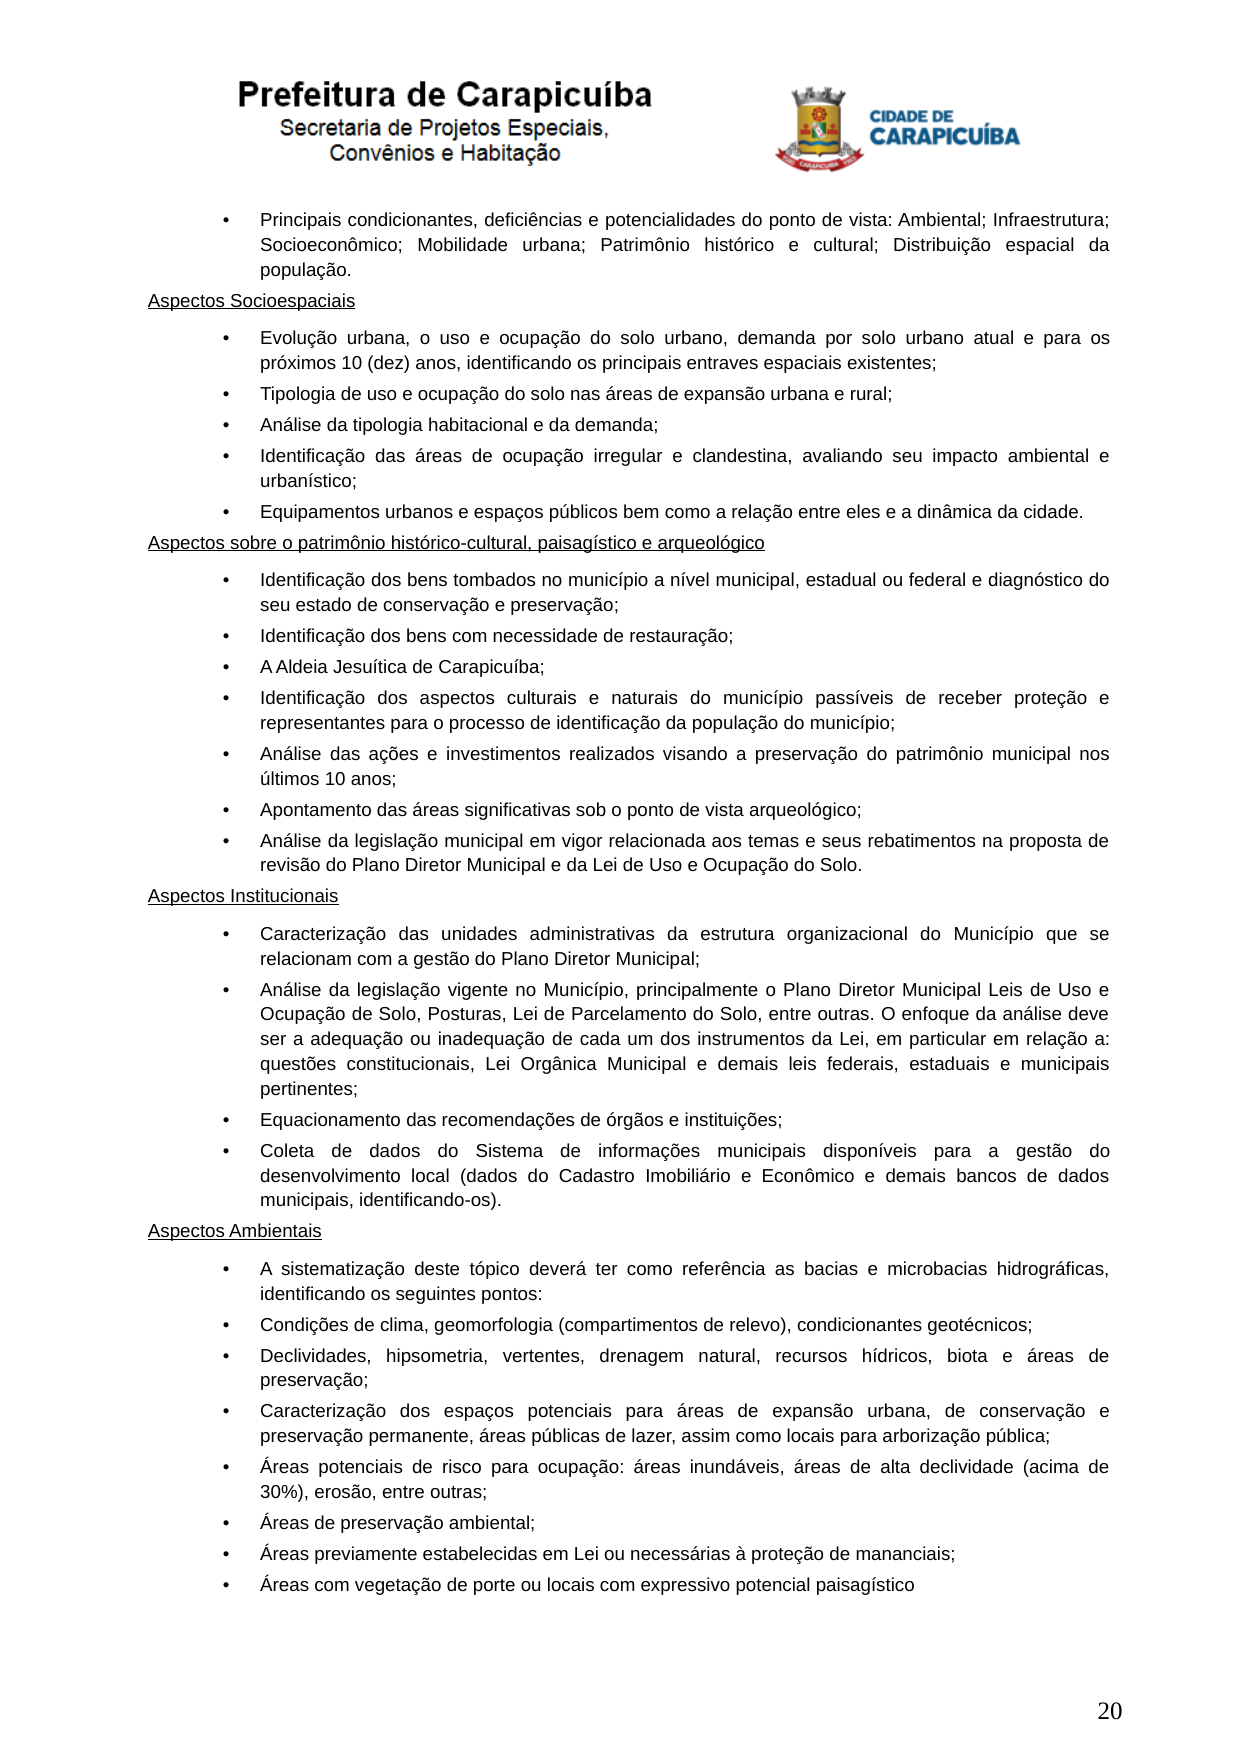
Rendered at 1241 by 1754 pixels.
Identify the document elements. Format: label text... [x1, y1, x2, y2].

list Identificação das áreas de ocupação irregular e clandestina, avaliando seu impacto ambiental e urbanístico; [223, 445, 1110, 491]
list Áreas com vegetação de porte ou locais com expressivo potencial paisagístico [223, 1574, 1110, 1596]
list Coleta de dados do Sistema de informações municipais disponíveis para a gestão do desenvolvimento local (dados do Cadastro Imobiliário e Econômico e demais bancos de dados municipais, identificando-os). [223, 1140, 1110, 1211]
text Aspectos Institucionais [148, 885, 1122, 907]
list Equipamentos urbanos e espaços públicos bem como a relação entre eles e a dinâmica da cidade. [223, 501, 1110, 522]
text Aspectos sobre o patrimônio histórico-cultural, paisagístico e arqueológico [148, 532, 1122, 553]
list Identificação dos bens tombados no município a nível municipal, estadual ou federal e diagnóstico do seu estado de conservação e preservação; [223, 569, 1110, 615]
list Evolução urbana, o uso e ocupação do solo urbano, demanda por solo urbano atual e para os próximos 10 (dez) anos, identificando os principais entraves espaciais existentes; [223, 327, 1110, 373]
list Áreas potenciais de risco para ocupação: áreas inundáveis, áreas de alta declividade (acima de 30%), erosão, entre outras; [223, 1456, 1110, 1502]
text Aspectos Ambientais [148, 1220, 1122, 1242]
list Equacionamento das recomendações de órgãos e instituições; [223, 1109, 1110, 1130]
list Tipologia de uso e ocupação do solo nas áreas de expansão urbana e rural; [223, 383, 1110, 404]
list Caracterização das unidades administrativas da estrutura organizacional do Município que se relacionam com a gestão do Plano Diretor Municipal; [223, 923, 1110, 969]
list A sistematização deste tópico deverá ter como referência as bacias e microbacias hidrográficas, identificando os seguintes pontos: [223, 1258, 1110, 1304]
list Análise da legislação municipal em vigor relacionada aos temas e seus rebatimentos na proposta de revisão do Plano Diretor Municipal e da Lei de Uso e Ocupação do Solo. [223, 829, 1110, 876]
list Análise da legislação vigente no Município, principalmente o Plano Diretor Municipal Leis de Uso e Ocupação de Solo, Posturas, Lei de Parcelamento do Solo, entre outras. O enfoque da análise deve ser a adequação ou inadequação de cada um dos instrumentos da Lei, em particular em relação a: questões constitucionais, Lei Orgânica Municipal e demais leis federais, estaduais e municipais pertinentes; [223, 978, 1110, 1099]
list Declividades, hipsometria, vertentes, drenagem natural, recursos hídricos, biota e áreas de preservação; [223, 1344, 1110, 1391]
list Identificação dos bens com necessidade de restauração; [223, 625, 1110, 646]
picture [231, 70, 1039, 181]
text Aspectos Socioespaciais [148, 289, 1122, 311]
list Condições de clima, geomorfologia (compartimentos de relevo), condicionantes geotécnicos; [223, 1313, 1110, 1335]
list Análise das ações e investimentos realizados visando a preservação do patrimônio municipal nos últimos 10 anos; [223, 743, 1110, 789]
list Apontamento das áreas significativas sob o ponto de vista arqueológico; [223, 798, 1110, 820]
list A Aldeia Jesuítica de Carapicuíba; [223, 656, 1110, 677]
list Caracterização dos espaços potenciais para áreas de expansão urbana, de conservação e preservação permanente, áreas públicas de lazer, assim como locais para arborização pública; [223, 1400, 1110, 1447]
list Principais condicionantes, deficiências e potencialidades do ponto de vista: Ambiental; Infraestrutura; Socioeconômico; Mobilidade urbana; Patrimônio histórico e cultural; Distribuição espacial da população. [223, 209, 1110, 280]
list Identificação dos aspectos culturais e naturais do município passíveis de receber proteção e representantes para o processo de identificação da população do município; [223, 687, 1110, 733]
list Análise da tipologia habitacional e da demanda; [223, 414, 1110, 435]
list Áreas previamente estabelecidas em Lei ou necessárias à proteção de mananciais; [223, 1543, 1110, 1564]
list Áreas de preservação ambiental; [223, 1512, 1110, 1533]
